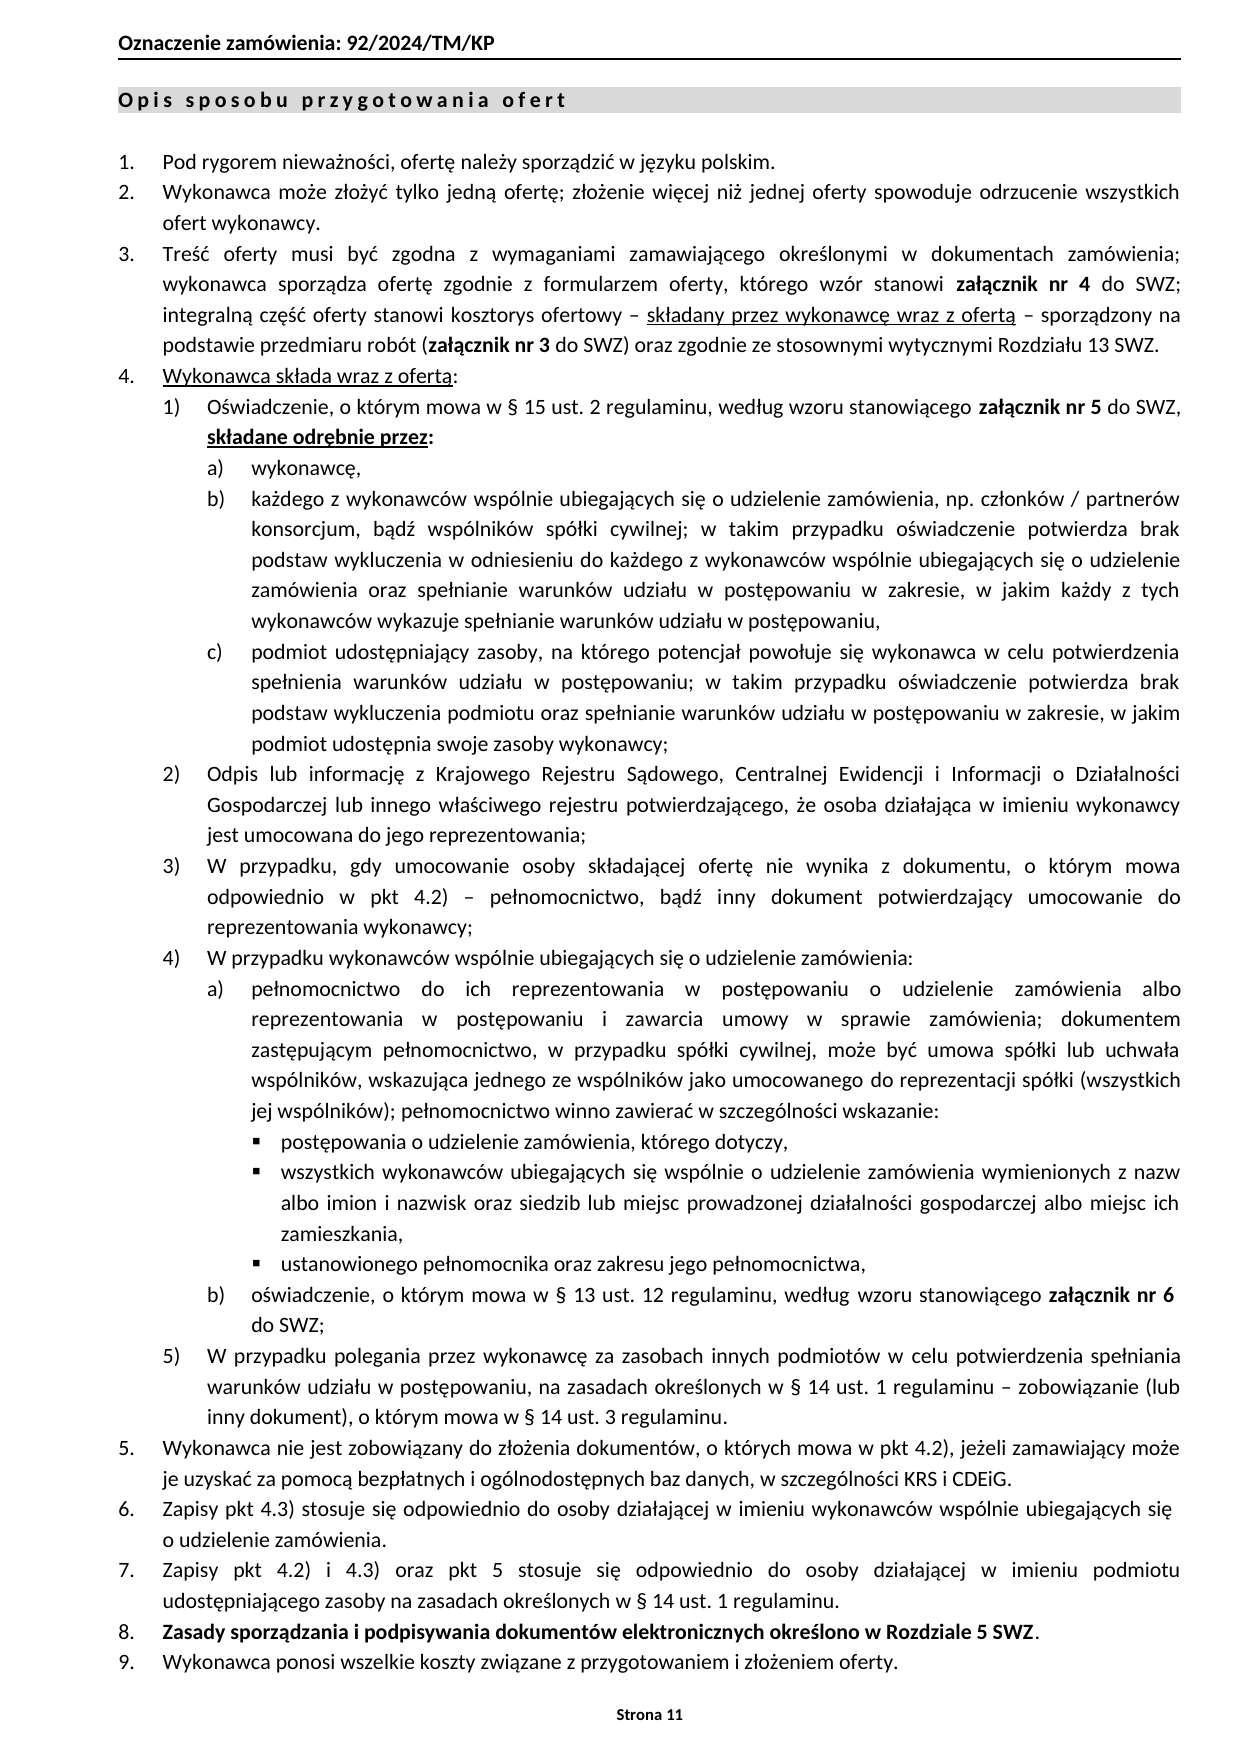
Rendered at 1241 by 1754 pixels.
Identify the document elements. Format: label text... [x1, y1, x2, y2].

list Wykonawca składa wraz z ofertą: [118, 362, 1181, 389]
list ustanowionego pełnomocnika oraz zakresu jego pełnomocnictwa, [251, 1250, 1181, 1277]
list każdego z wykonawców wspólnie ubiegających się o udzielenie zamówienia, np. członków / partnerów konsorcjum, bądź wspólników spółki cywilnej; w takim przypadku oświadczenie potwierdza brak podstaw wykluczenia w odniesieniu do każdego z wykonawców wspólnie ubiegających się o udzielenie zamówienia oraz spełnianie warunków udziału w postępowaniu w zakresie, w jakim każdy z tych wykonawców wykazuje spełnianie warunków udziału w postępowaniu, [207, 485, 1181, 634]
list W przypadku wykonawców wspólnie ubiegających się o udzielenie zamówienia: [162, 944, 1181, 971]
list Zasady sporządzania i podpisywania dokumentów elektronicznych określono w Rozdziale 5 SWZ. [118, 1618, 1181, 1644]
list Oświadczenie, o którym mowa w § 15 ust. 2 regulaminu, według wzoru stanowiącego załącznik nr 5 do SWZ, składane odrębnie przez: [162, 393, 1181, 450]
list Wykonawca może złożyć tylko jedną ofertę; złożenie więcej niż jednej oferty spowoduje odrzucenie wszystkich ofert wykonawcy. [118, 178, 1181, 236]
list W przypadku, gdy umocowanie osoby składającej ofertę nie wynika z dokumentu, o którym mowa odpowiednio w pkt 4.2) – pełnomocnictwo, bądź inny dokument potwierdzający umocowanie do reprezentowania wykonawcy; [162, 852, 1181, 940]
list pełnomocnictwo do ich reprezentowania w postępowaniu o udzielenie zamówienia albo reprezentowania w postępowaniu i zawarcia umowy w sprawie zamówienia; dokumentem zastępującym pełnomocnictwo, w przypadku spółki cywilnej, może być umowa spółki lub uchwała wspólników, wskazująca jednego ze wspólników jako umocowanego do reprezentacji spółki (wszystkich jej wspólników); pełnomocnictwo winno zawierać w szczególności wskazanie: [207, 975, 1181, 1124]
list Zapisy pkt 4.3) stosuje się odpowiednio do osoby działającej w imieniu wykonawców wspólnie ubiegających się o udzielenie zamówienia. [118, 1495, 1181, 1553]
list podmiot udostępniający zasoby, na którego potencjał powołuje się wykonawca w celu potwierdzenia spełnienia warunków udziału w postępowaniu; w takim przypadku oświadczenie potwierdza brak podstaw wykluczenia podmiotu oraz spełnianie warunków udziału w postępowaniu w zakresie, w jakim podmiot udostępnia swoje zasoby wykonawcy; [207, 638, 1181, 756]
list Odpis lub informację z Krajowego Rejestru Sądowego, Centralnej Ewidencji i Informacji o Działalności Gospodarczej lub innego właściwego rejestru potwierdzającego, że osoba działająca w imieniu wykonawcy jest umocowana do jego reprezentowania; [162, 760, 1181, 848]
list postępowania o udzielenie zamówienia, którego dotyczy, [251, 1128, 1181, 1154]
list Wykonawca nie jest zobowiązany do złożenia dokumentów, o których mowa w pkt 4.2), jeżeli zamawiający może je uzyskać za pomocą bezpłatnych i ogólnodostępnych baz danych, w szczególności KRS i CDEiG. [118, 1434, 1181, 1491]
list wykonawcę, [207, 454, 1181, 481]
list Zapisy pkt 4.2) i 4.3) oraz pkt 5 stosuje się odpowiednio do osoby działającej w imieniu podmiotu udostępniającego zasoby na zasadach określonych w § 14 ust. 1 regulaminu. [118, 1557, 1181, 1614]
text Opis sposobu przygotowania ofert [118, 87, 1181, 113]
list oświadczenie, o którym mowa w § 13 ust. 12 regulaminu, według wzoru stanowiącego załącznik nr 6 do SWZ; [207, 1281, 1181, 1338]
list wszystkich wykonawców ubiegających się wspólnie o udzielenie zamówienia wymienionych z nazw albo imion i nazwisk oraz siedzib lub miejsc prowadzonej działalności gospodarczej albo miejsc ich zamieszkania, [251, 1158, 1181, 1246]
list W przypadku polegania przez wykonawcę za zasobach innych podmiotów w celu potwierdzenia spełniania warunków udziału w postępowaniu, na zasadach określonych w § 14 ust. 1 regulaminu – zobowiązanie (lub inny dokument), o którym mowa w § 14 ust. 3 regulaminu. [162, 1342, 1181, 1430]
list Wykonawca ponosi wszelkie koszty związane z przygotowaniem i złożeniem oferty. [118, 1648, 1181, 1675]
list Pod rygorem nieważności, ofertę należy sporządzić w języku polskim. [118, 148, 1181, 174]
list Treść oferty musi być zgodna z wymaganiami zamawiającego określonymi w dokumentach zamówienia; wykonawca sporządza ofertę zgodnie z formularzem oferty, którego wzór stanowi załącznik nr 4 do SWZ; integralną część oferty stanowi kosztorys ofertowy – składany przez wykonawcę wraz z ofertą – sporządzony na podstawie przedmiaru robót (załącznik nr 3 do SWZ) oraz zgodnie ze stosownymi wytycznymi Rozdziału 13 SWZ. [118, 240, 1181, 358]
